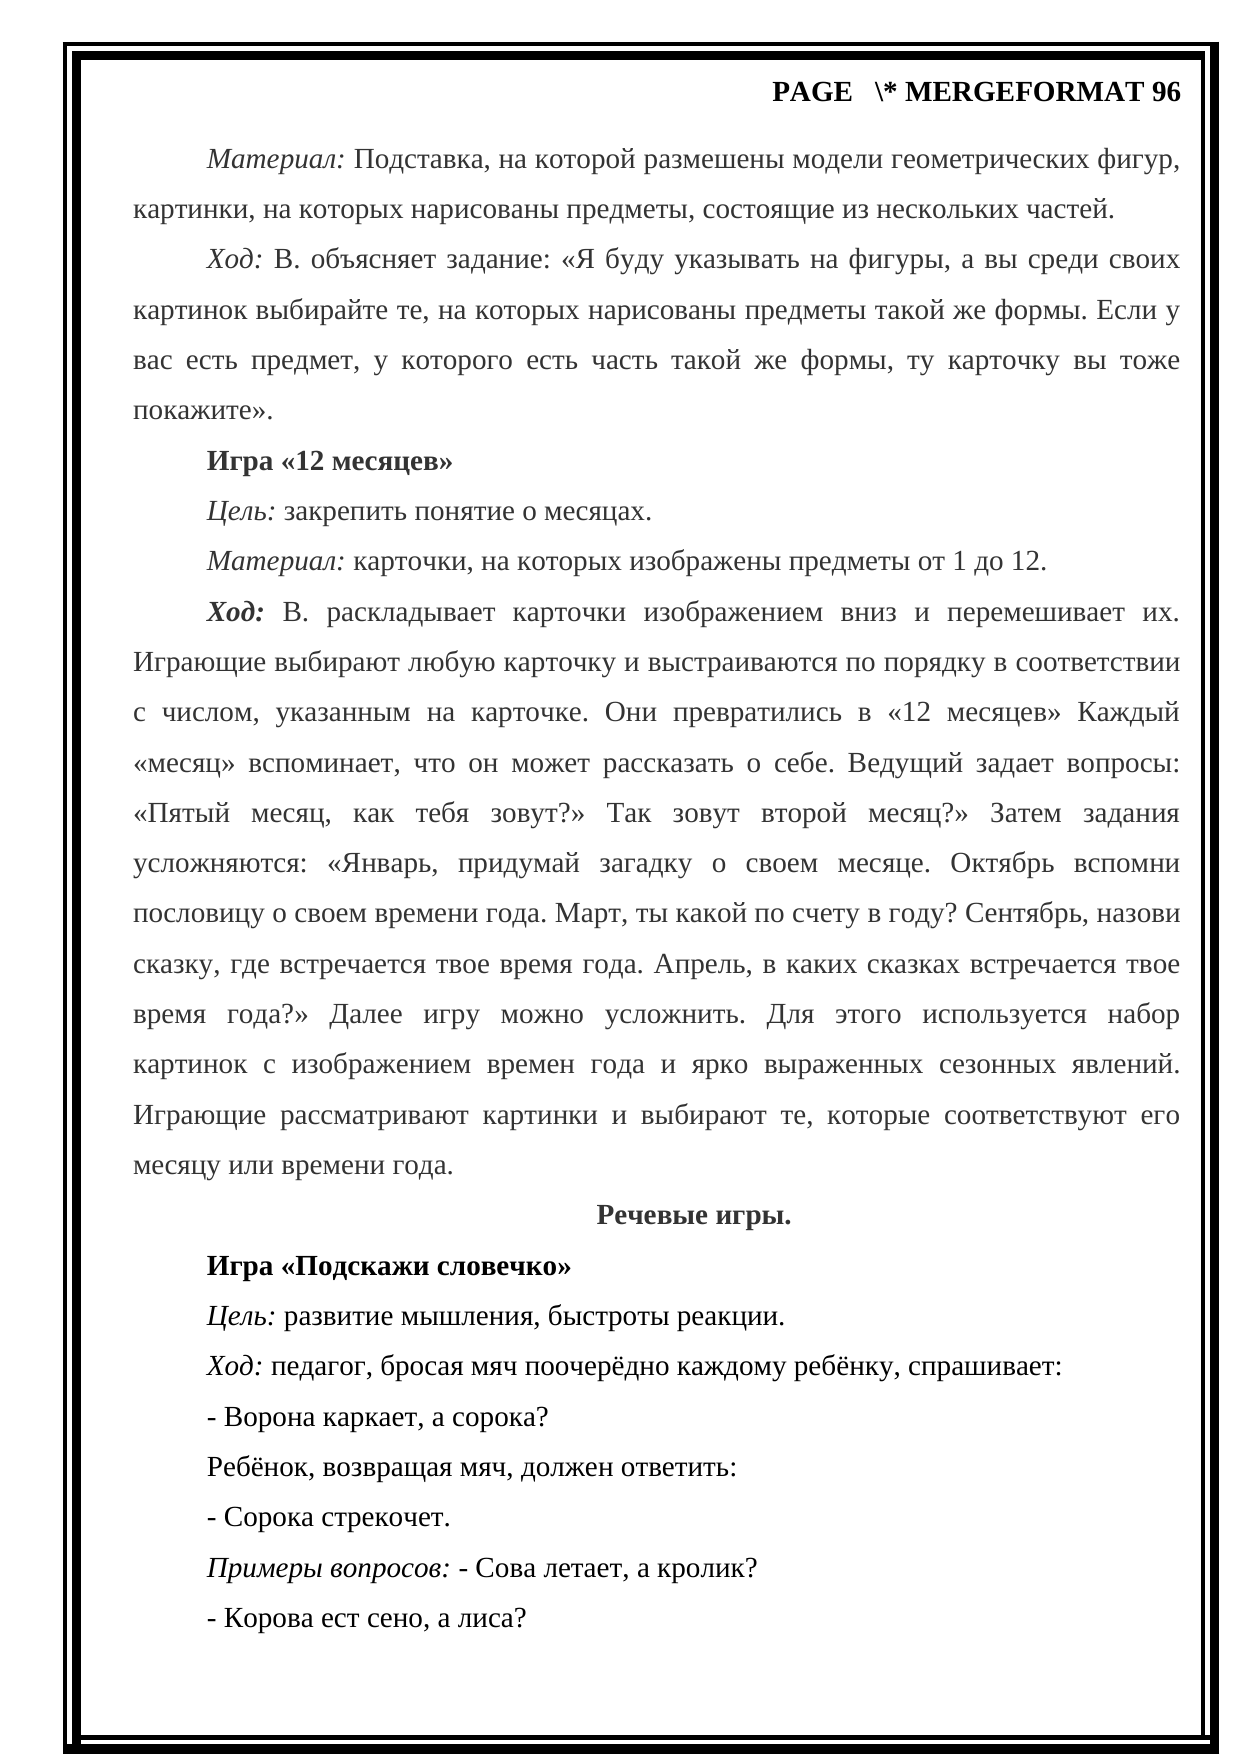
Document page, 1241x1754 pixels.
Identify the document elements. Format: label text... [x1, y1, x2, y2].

text - Сорока стрекочет. [133, 1499, 1181, 1533]
text Ход: В. объясняет задание: «Я буду указывать на фигуры, а вы среди своих картинок выбирайте те, на которых нарисованы предметы такой же формы. Если у вас есть предмет, у которого есть часть такой же формы, ту карточку вы тоже покажите». [133, 242, 1181, 426]
text Ход: В. раскладывает карточки изображением вниз и перемешивает их. Играющие выбирают любую карточку и выстраиваются по порядку в соответствии с числом, указанным на карточке. Они превратились в «12 месяцев» Каждый «месяц» вспоминает, что он может рассказать о себе. Ведущий задает вопросы: «Пятый месяц, как тебя зовут?» Так зовут второй месяц?» Затем задания усложняются: «Январь, придумай загадку о своем месяце. Октябрь вспомни пословицу о своем времени года. Март, ты какой по счету в году? Сентябрь, назови сказку, где встречается твое время года. Апрель, в каких сказках встречается твое время года?» Далее игру можно усложнить. Для этого используется набор картинок с изображением времен года и ярко выраженных сезонных явлений. Играющие рассматривают картинки и выбирают те, которые соответствуют его месяцу или времени года. [133, 594, 1181, 1181]
text Примеры вопросов: - Сова летает, а кролик? [133, 1550, 1181, 1583]
text Материал: Подставка, на которой размешены модели геометрических фигур, картинки, на которых нарисованы предметы, состоящие из нескольких частей. [133, 141, 1181, 225]
text Цель: закрепить понятие о месяцах. [133, 493, 1181, 527]
text Игра «12 месяцев» [133, 443, 1181, 476]
text Ход: педагог, бросая мяч поочерёдно каждому ребёнку, спрашивает: [133, 1348, 1181, 1382]
text Цель: развитие мышления, быстроты реакции. [133, 1298, 1181, 1332]
text Речевые игры. [133, 1197, 1181, 1231]
text Ребёнок, возвращая мяч, должен ответить: [133, 1449, 1181, 1483]
text Материал: карточки, на которых изображены предметы от 1 до 12. [133, 543, 1181, 577]
text Игра «Подскажи словечко» [133, 1248, 1181, 1281]
text - Корова ест сено, а лиса? [133, 1600, 1181, 1633]
text - Ворона каркает, а сорока? [133, 1399, 1181, 1432]
